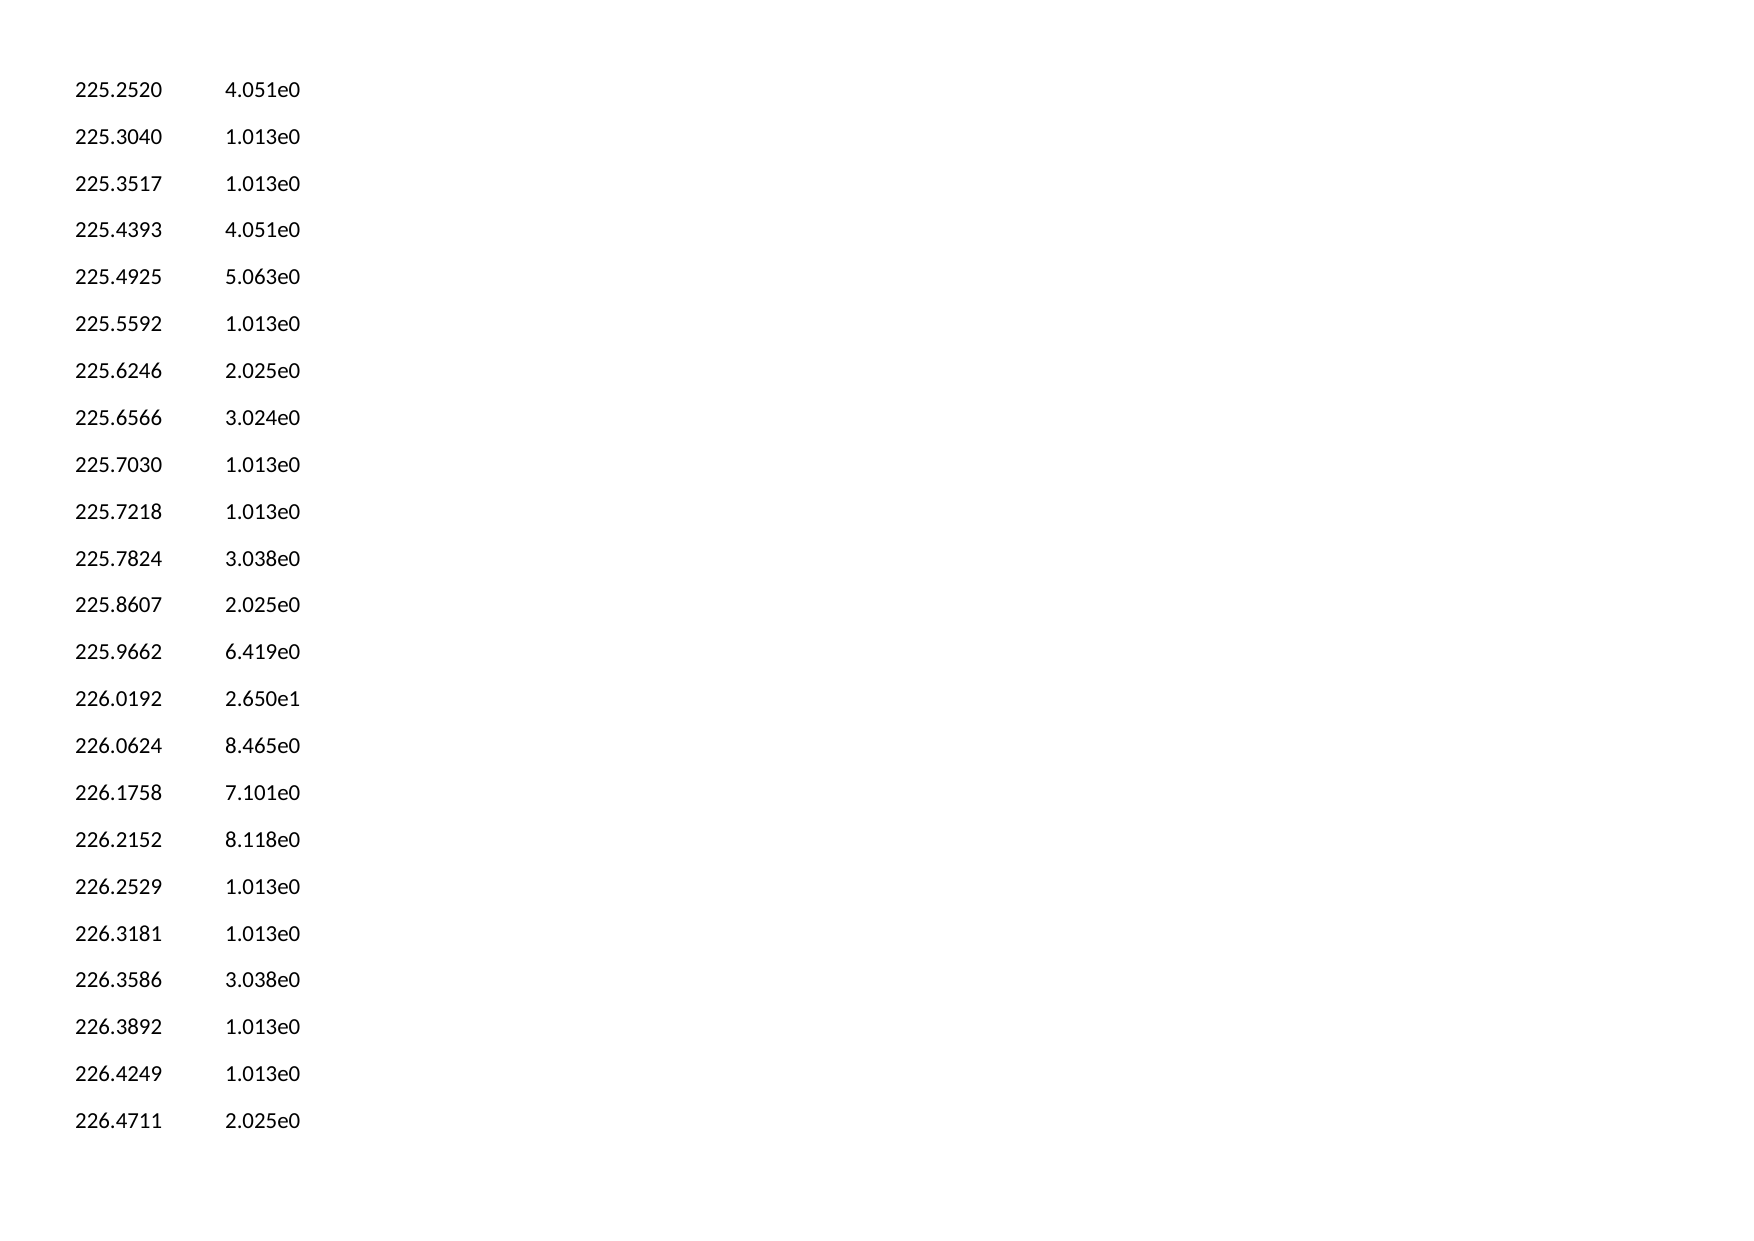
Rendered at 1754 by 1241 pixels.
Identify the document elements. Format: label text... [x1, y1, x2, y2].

text 225.4393 4.051e0 [75, 216, 1679, 244]
text 226.0624 8.465e0 [75, 731, 1679, 759]
text 225.6246 2.025e0 [75, 356, 1679, 384]
text 226.1758 7.101e0 [75, 778, 1679, 806]
text 226.0192 2.650e1 [75, 684, 1679, 712]
text 225.7824 3.038e0 [75, 544, 1679, 572]
text 225.4925 5.063e0 [75, 262, 1679, 291]
text 225.7030 1.013e0 [75, 450, 1679, 478]
text 225.7218 1.013e0 [75, 497, 1679, 525]
text 226.3181 1.013e0 [75, 919, 1679, 947]
text 226.3892 1.013e0 [75, 1012, 1679, 1041]
text 226.2152 8.118e0 [75, 825, 1679, 853]
text 225.2520 4.051e0 [75, 75, 1679, 103]
text 225.5592 1.013e0 [75, 309, 1679, 337]
text 225.3040 1.013e0 [75, 122, 1679, 150]
text 225.9662 6.419e0 [75, 637, 1679, 666]
text 226.3586 3.038e0 [75, 966, 1679, 994]
text 225.3517 1.013e0 [75, 169, 1679, 197]
text 226.4249 1.013e0 [75, 1059, 1679, 1087]
text 226.2529 1.013e0 [75, 872, 1679, 900]
text 226.4711 2.025e0 [75, 1106, 1679, 1134]
text 225.6566 3.024e0 [75, 403, 1679, 431]
text 225.8607 2.025e0 [75, 591, 1679, 619]
